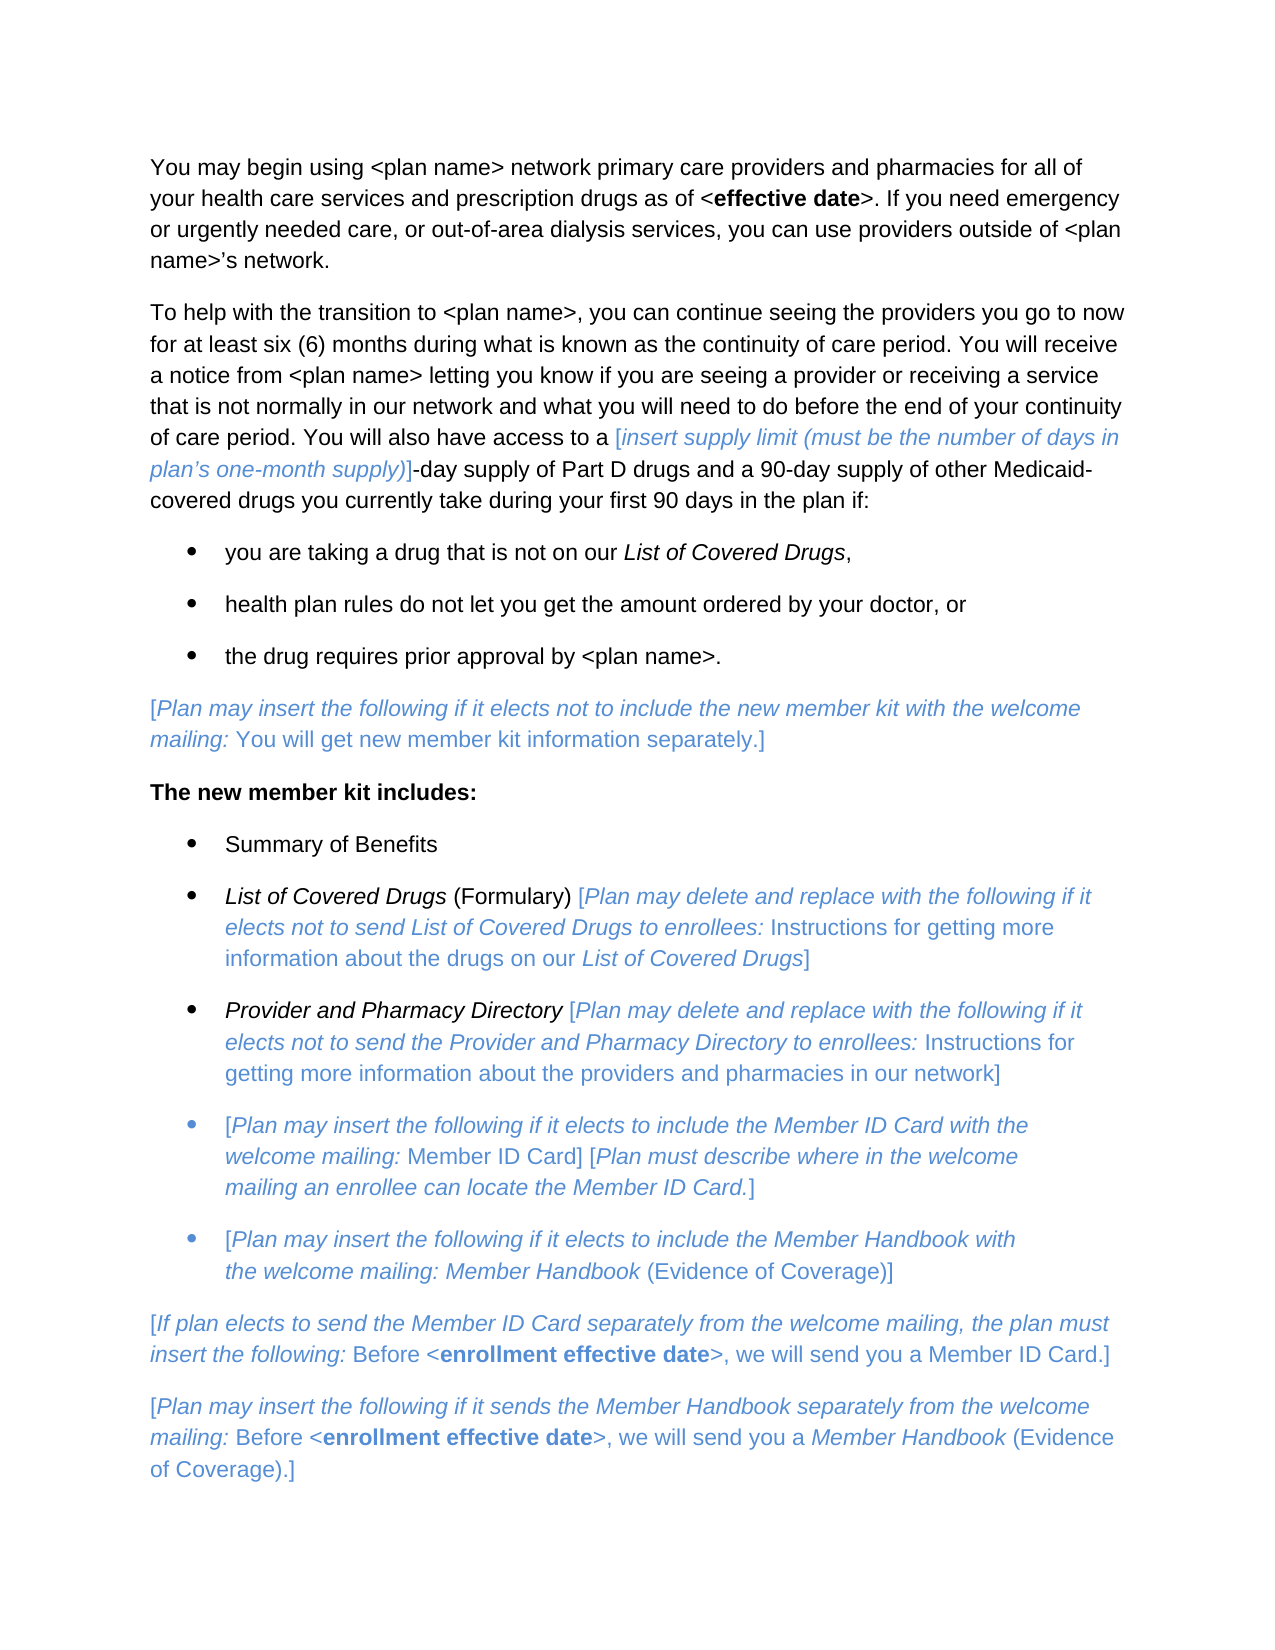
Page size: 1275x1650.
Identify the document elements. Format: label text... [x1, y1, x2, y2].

text [Plan may insert the following if it elects not to include the new member kit with the welcome mailing: You will get new member kit information separately.] [150, 692, 1125, 754]
list Provider and Pharmacy Directory [Plan may delete and replace with the following if it elects not to send the Provider and Pharmacy Directory to enrollees: Instructions for getting more information about the providers and pharmacies in our network] [187, 994, 1125, 1087]
list the drug requires prior approval by <plan name>. [187, 639, 1050, 671]
list you are taking a drug that is not on our List of Covered Drugs, [187, 535, 1125, 567]
text You may begin using <plan name> network primary care providers and pharmacies for all of your health care services and prescription drugs as of <effective date>. If you need emergency or urgently needed care, or out-of-area dialysis services, you can use providers outside of <plan name>’s network. [150, 150, 1125, 275]
text To help with the transition to <plan name>, you can continue seeing the providers you go to now for at least six (6) months during what is known as the continuity of care period. You will receive a notice from <plan name> letting you know if you are seeing a provider or receiving a service that is not normally in our network and what you will need to do before the end of your continuity of care period. You will also have access to a [insert supply limit (must be the number of days in plan’s one-month supply)]-day supply of Part D drugs and a 90-day supply of other Medicaid-covered drugs you currently take during your first 90 days in the plan if: [150, 296, 1125, 514]
list [Plan may insert the following if it elects to include the Member ID Card with the welcome mailing: Member ID Card] [Plan must describe where in the welcome mailing an enrollee can locate the Member ID Card.] [187, 1108, 1050, 1202]
text [Plan may insert the following if it sends the Member Handbook separately from the welcome mailing: Before <enrollment effective date>, we will send you a Member Handbook (Evidence of Coverage).] [150, 1389, 1125, 1483]
text [If plan elects to send the Member ID Card separately from the welcome mailing, the plan must insert the following: Before <enrollment effective date>, we will send you a Member ID Card.] [150, 1306, 1125, 1369]
list [Plan may insert the following if it elects to include the Member Handbook with the welcome mailing: Member Handbook (Evidence of Coverage)] [187, 1223, 1050, 1285]
list Summary of Benefits [187, 827, 1125, 858]
text The new member kit includes: [150, 775, 1125, 806]
list List of Covered Drugs (Formulary) [Plan may delete and replace with the following if it elects not to send List of Covered Drugs to enrollees: Instructions for getting more information about the drugs on our List of Covered Drugs] [187, 879, 1125, 973]
list health plan rules do not let you get the amount ordered by your doctor, or [187, 587, 1050, 619]
